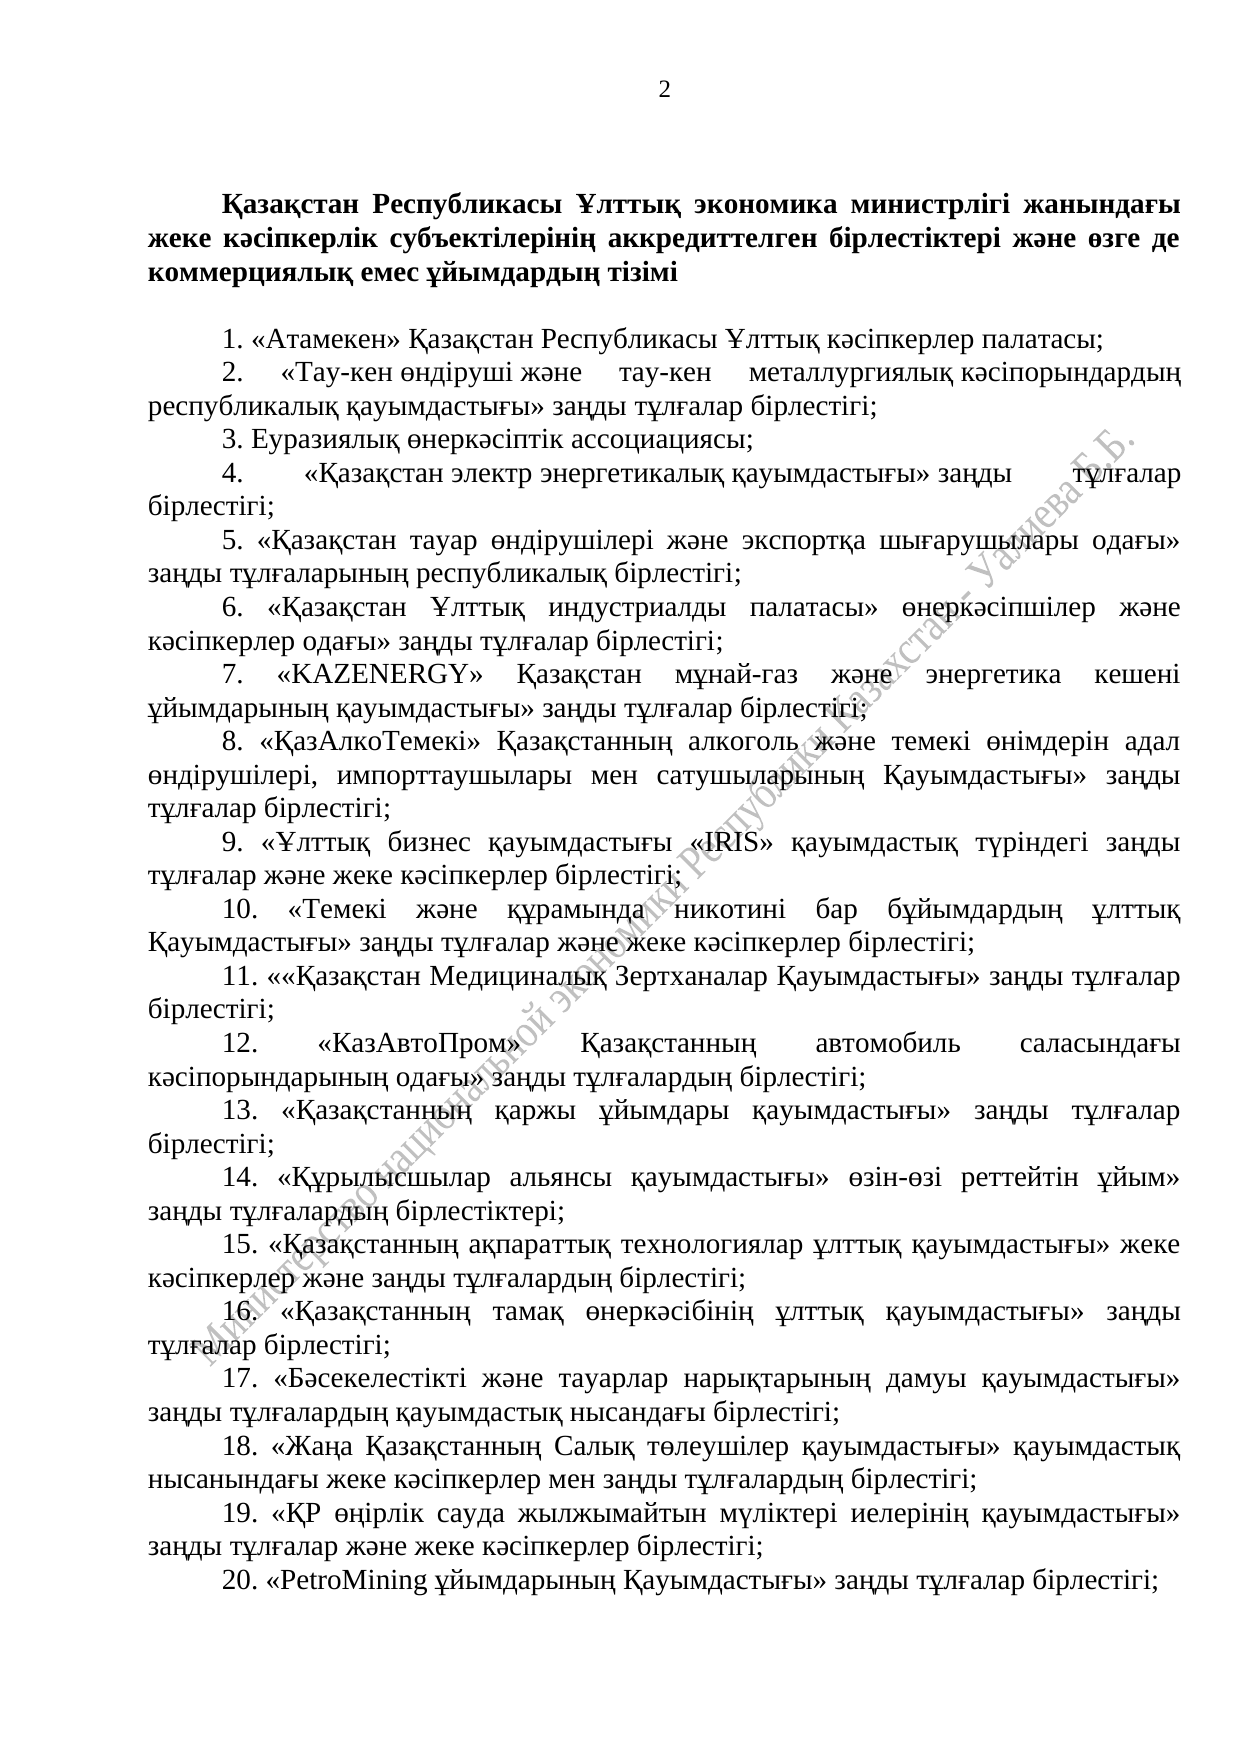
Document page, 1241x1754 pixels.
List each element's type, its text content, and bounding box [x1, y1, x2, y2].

text 11. ««Қазақстан Медициналық Зертханалар Қауымдастығы» заңды тұлғалар бірлестігі; [148, 958, 1181, 1025]
text 5. «Қазақстан тауар өндірушілері және экспортқа шығарушылары одағы» заңды тұлғаларының республикалық бірлестігі; [148, 522, 1181, 589]
text 16. «Қазақстанның тамақ өнеркәсібінің ұлттық қауымдастығы» заңды тұлғалар бірлестігі; [148, 1293, 1181, 1361]
text 18. «Жаңа Қазақстанның Салық төлеушілер қауымдастығы» қауымдастық нысанындағы жеке кәсіпкерлер мен заңды тұлғалардың бірлестігі; [148, 1428, 1181, 1495]
text 14. «Құрылысшылар альянсы қауымдастығы» өзін-өзі реттейтін ұйым» заңды тұлғалардың бірлестіктері; [148, 1159, 1181, 1226]
text 19. «ҚР өңірлік сауда жылжымайтын мүліктері иелерінің қауымдастығы» заңды тұлғалар және жеке кәсіпкерлер бірлестігі; [148, 1495, 1181, 1562]
text 20. «PetroMining ұйымдарының Қауымдастығы» заңды тұлғалар бірлестігі; [148, 1562, 1181, 1595]
text 6. «Қазақстан Ұлттық индустриалды палатасы» өнеркәсіпшілер және кәсіпкерлер одағы» заңды тұлғалар бірлестігі; [148, 589, 1181, 656]
text 12. «КазАвтоПром» Қазақстанның автомобиль саласындағы кәсіпорындарының одағы» заңды тұлғалардың бірлестігі; [148, 1025, 1181, 1092]
text 15. «Қазақстанның ақпараттық технологиялар ұлттық қауымдастығы» жеке кәсіпкерлер және заңды тұлғалардың бірлестігі; [148, 1226, 1181, 1293]
text 17. «Бәсекелестікті және тауарлар нарықтарының дамуы қауымдастығы» заңды тұлғалардың қауымдастық нысандағы бірлестігі; [148, 1361, 1181, 1428]
text 2. «Тау-кен өндіруші және тау-кен металлургиялық кәсіпорындардың республикалық қауымдастығы» заңды тұлғалар бірлестігі; [148, 354, 1181, 421]
text 3. Еуразиялық өнеркәсіптік ассоциациясы; [148, 421, 1181, 455]
text 8. «ҚазАлкоТемекі» Қазақстанның алкоголь және темекі өнімдерін адал өндірушілері, импорттаушылары мен сатушыларының Қауымдастығы» заңды тұлғалар бірлестігі; [148, 723, 1181, 824]
text Қазақстан Республикасы Ұлттық экономика министрлігі жанындағы жеке кәсіпкерлік субъектілерінің аккредиттелген бірлестіктері және өзге де коммерциялық емес ұйымдардың тізімі [148, 187, 1181, 287]
text 7. «KAZENERGY» Қазақстан мұнай-газ және энергетика кешені ұйымдарының қауымдастығы» заңды тұлғалар бірлестігі; [148, 656, 1181, 723]
text 4. «Қазақстан электр энергетикалық қауымдастығы» заңды тұлғалар бірлестігі; [148, 455, 1181, 522]
text 10. «Темекі және құрамында никотині бар бұйымдардың ұлттық Қауымдастығы» заңды тұлғалар және жеке кәсіпкерлер бірлестігі; [148, 891, 1181, 958]
text 9. «Ұлттық бизнес қауымдастығы «IRIS» қауымдастық түріндегі заңды тұлғалар және жеке кәсіпкерлер бірлестігі; [148, 824, 1181, 891]
text 13. «Қазақстанның қаржы ұйымдары қауымдастығы» заңды тұлғалар бірлестігі; [148, 1092, 1181, 1159]
text 1. «Атамекен» Қазақстан Республикасы Ұлттық кәсіпкерлер палатасы; [148, 321, 1181, 354]
